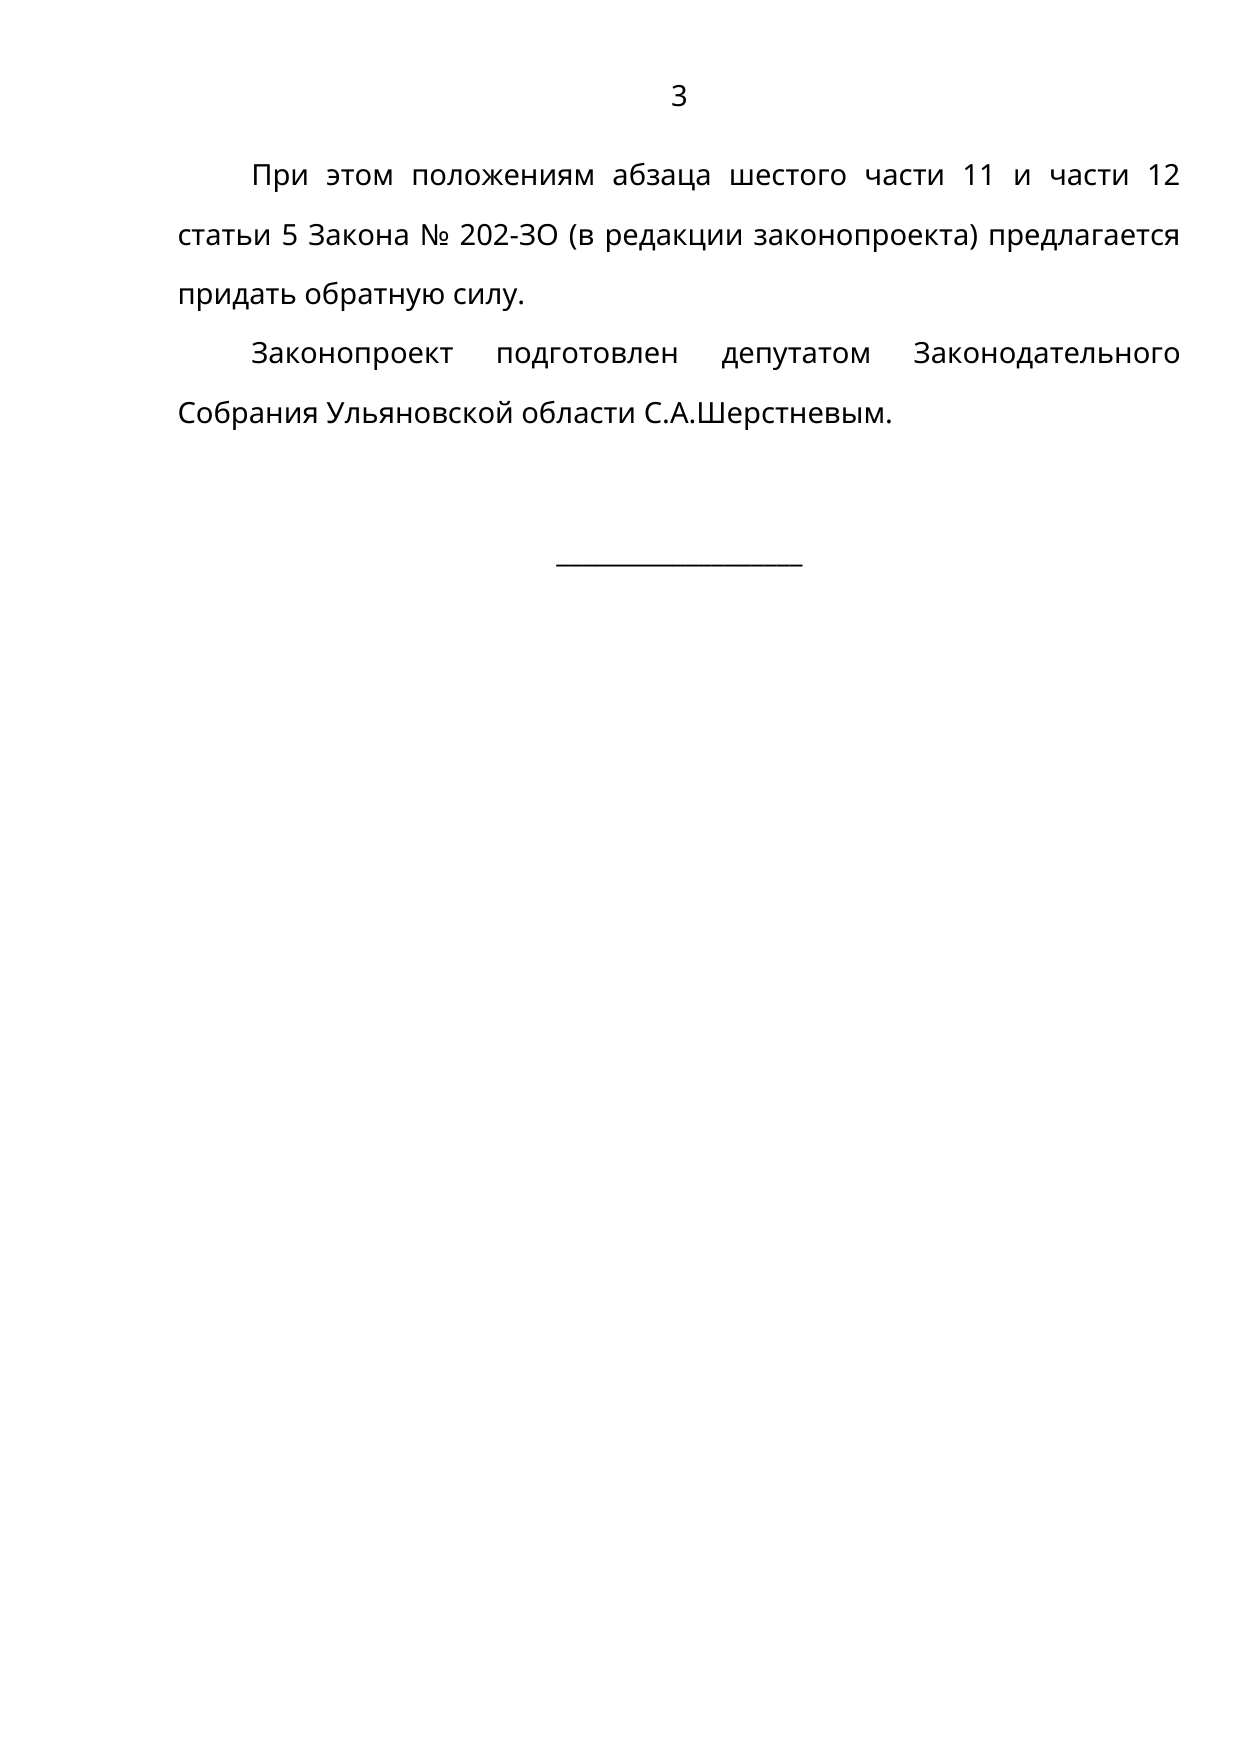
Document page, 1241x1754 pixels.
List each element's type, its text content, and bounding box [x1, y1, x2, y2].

text Законопроект подготовлен депутатом Законодательного Собрания Ульяновской области С.А.Шерстневым. [177, 333, 1181, 432]
text При этом положениям абзаца шестого части 11 и части 12 статьи 5 Закона № 202-ЗО (в редакции законопроекта) предлагается придать обратную силу. [177, 154, 1181, 313]
text ___________________ [177, 531, 1181, 571]
